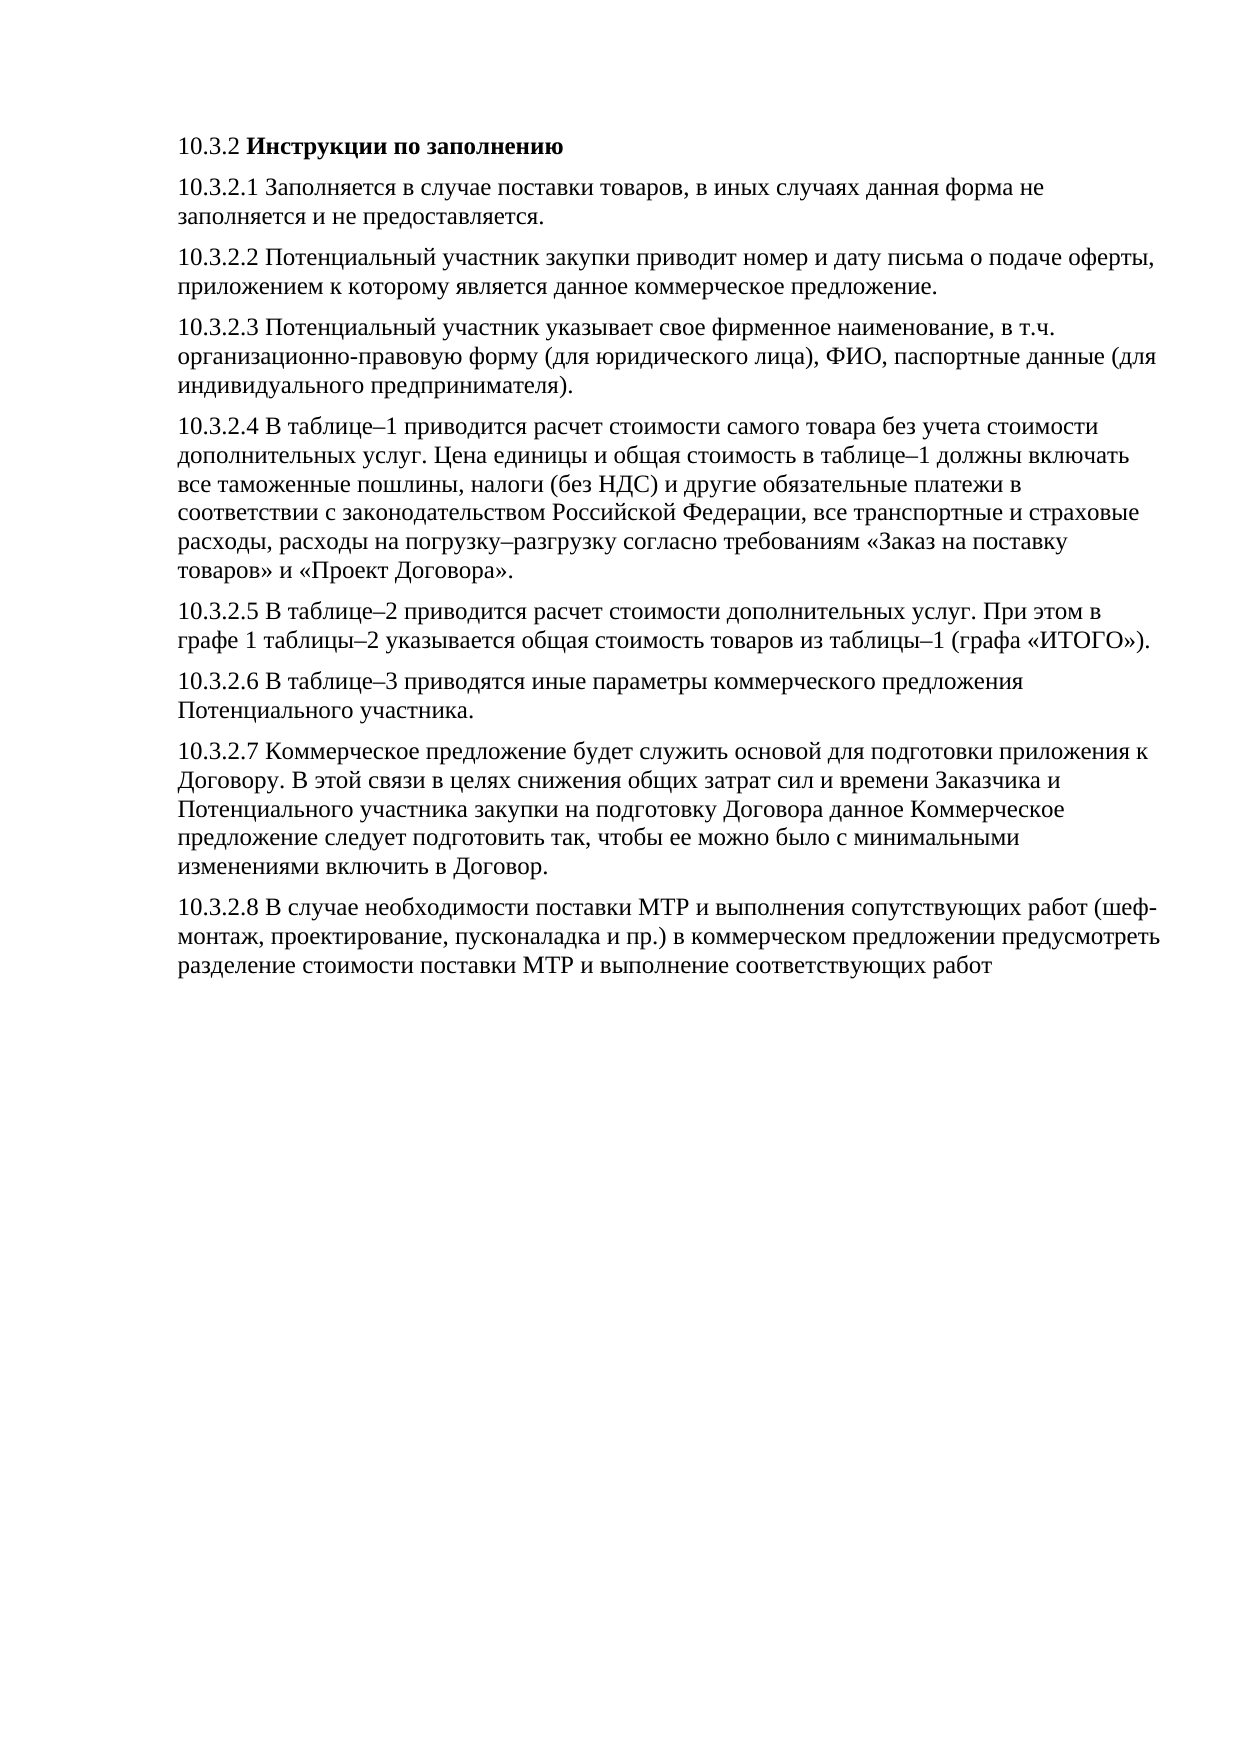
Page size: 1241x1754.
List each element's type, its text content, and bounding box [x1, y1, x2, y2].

text 10.3.2.3 Потенциальный участник указывает свое фирменное наименование, в т.ч. организационно-правовую форму (для юридического лица), ФИО, паспортные данные (для индивидуального предпринимателя). [177, 312, 1167, 399]
text 10.3.2.4 В таблице–1 приводится расчет стоимости самого товара без учета стоимости дополнительных услуг. Цена единицы и общая стоимость в таблице–1 должны включать все таможенные пошлины, налоги (без НДС) и другие обязательные платежи в соответствии с законодательством Российской Федерации, все транспортные и страховые расходы, расходы на погрузку–разгрузку согласно требованиям «Заказ на поставку товаров» и «Проект Договора». [177, 411, 1167, 584]
text 10.3.2.2 Потенциальный участник закупки приводит номер и дату письма о подаче оферты, приложением к которому является данное коммерческое предложение. [177, 242, 1167, 300]
text 10.3.2 Инструкции по заполнению [177, 131, 1167, 160]
text 10.3.2.8 В случае необходимости поставки МТР и выполнения сопутствующих работ (шеф-монтаж, проектирование, пусконаладка и пр.) в коммерческом предложении предусмотреть разделение стоимости поставки МТР и выполнение соответствующих работ [177, 892, 1167, 979]
text 10.3.2.6 В таблице–3 приводятся иные параметры коммерческого предложения Потенциального участника. [177, 666, 1167, 724]
text 10.3.2.1 Заполняется в случае поставки товаров, в иных случаях данная форма не заполняется и не предоставляется. [177, 172, 1167, 230]
text 10.3.2.7 Коммерческое предложение будет служить основой для подготовки приложения к Договору. В этой связи в целях снижения общих затрат сил и времени Заказчика и Потенциального участника закупки на подготовку Договора данное Коммерческое предложение следует подготовить так, чтобы ее можно было с минимальными изменениями включить в Договор. [177, 736, 1167, 880]
text 10.3.2.5 В таблице–2 приводится расчет стоимости дополнительных услуг. При этом в графе 1 таблицы–2 указывается общая стоимость товаров из таблицы–1 (графа «ИТОГО»). [177, 596, 1167, 654]
